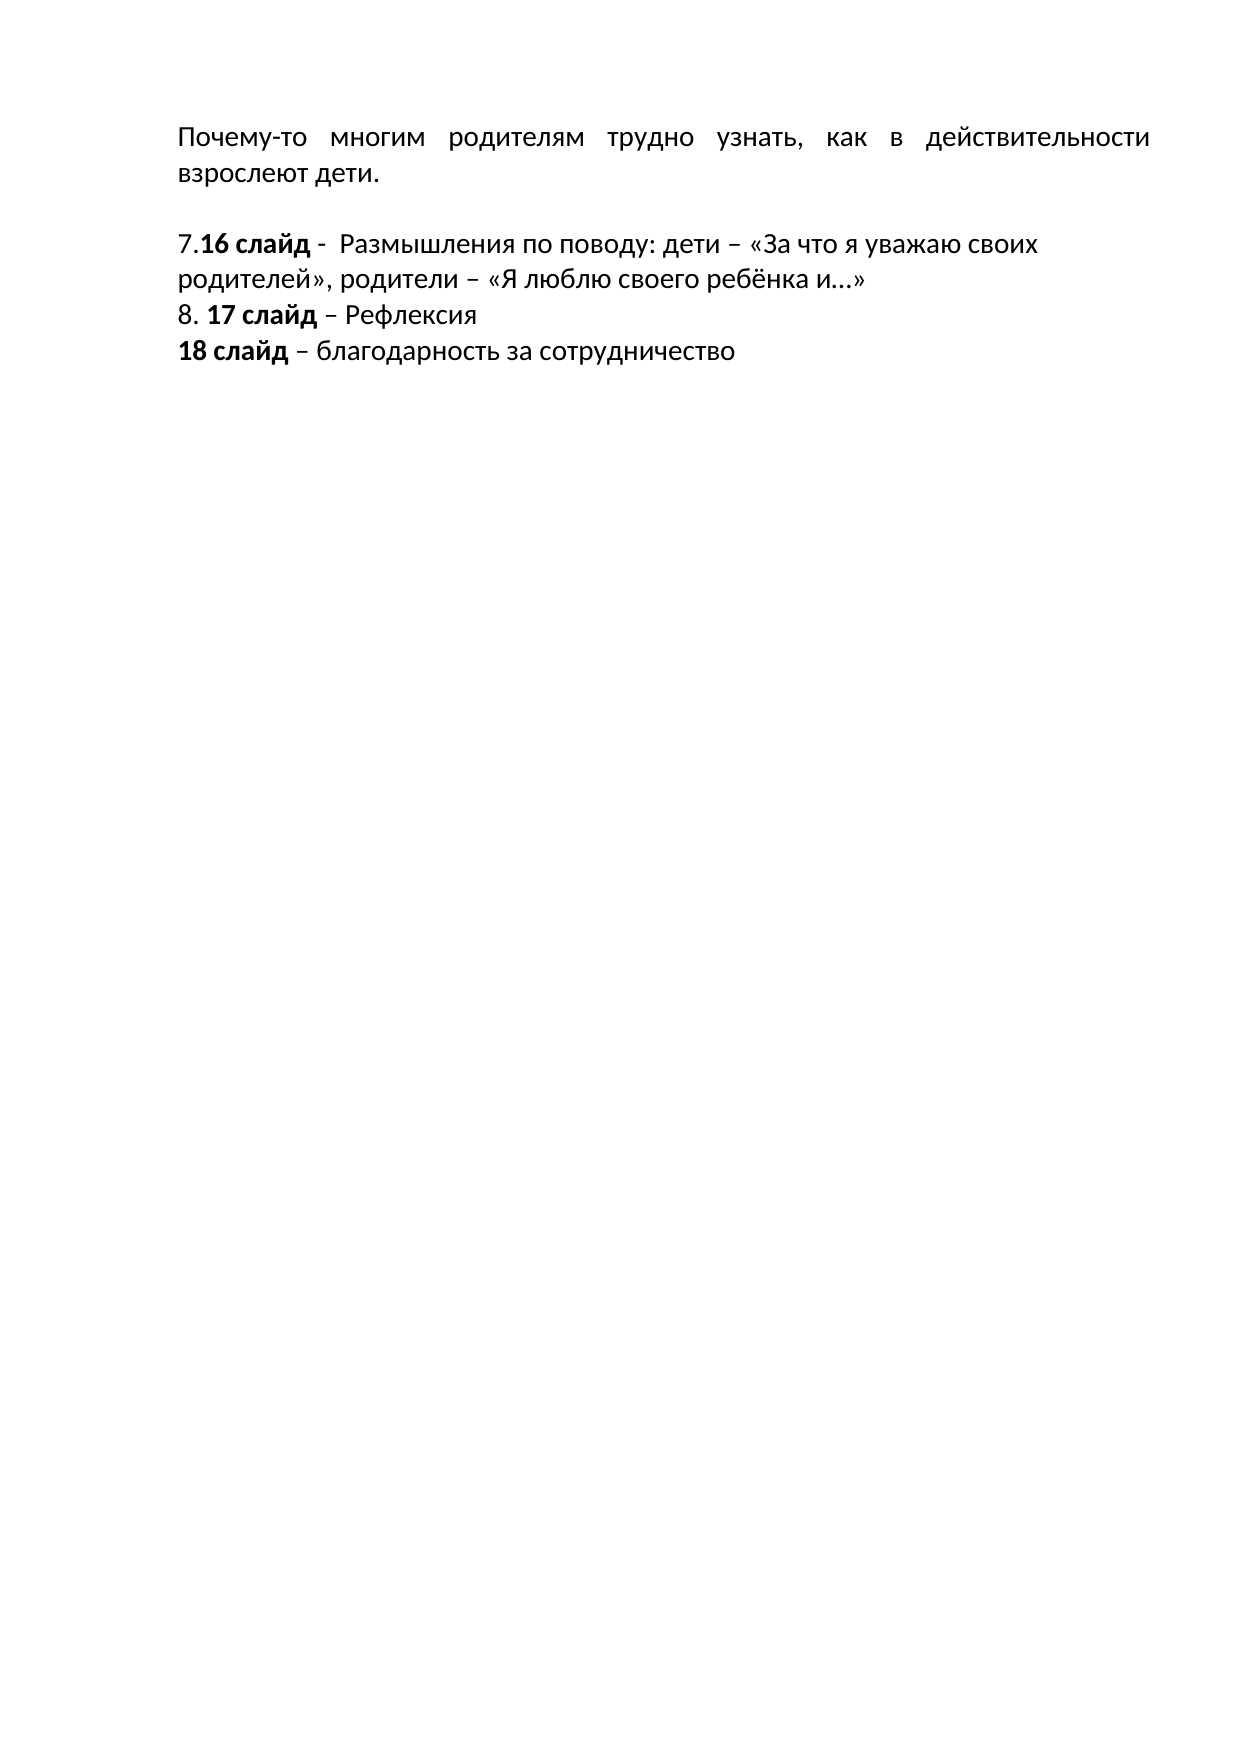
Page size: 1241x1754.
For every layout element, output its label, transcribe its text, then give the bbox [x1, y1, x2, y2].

text 7.16 слайд - Размышления по поводу: дети – «За что я уважаю своих родителей», родители – «Я люблю своего ребёнка и…» [177, 225, 1152, 296]
text 8. 17 слайд – Рефлексия [177, 296, 1152, 332]
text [177, 118, 1152, 189]
text 18 слайд – благодарность за сотрудничество [177, 332, 1152, 367]
